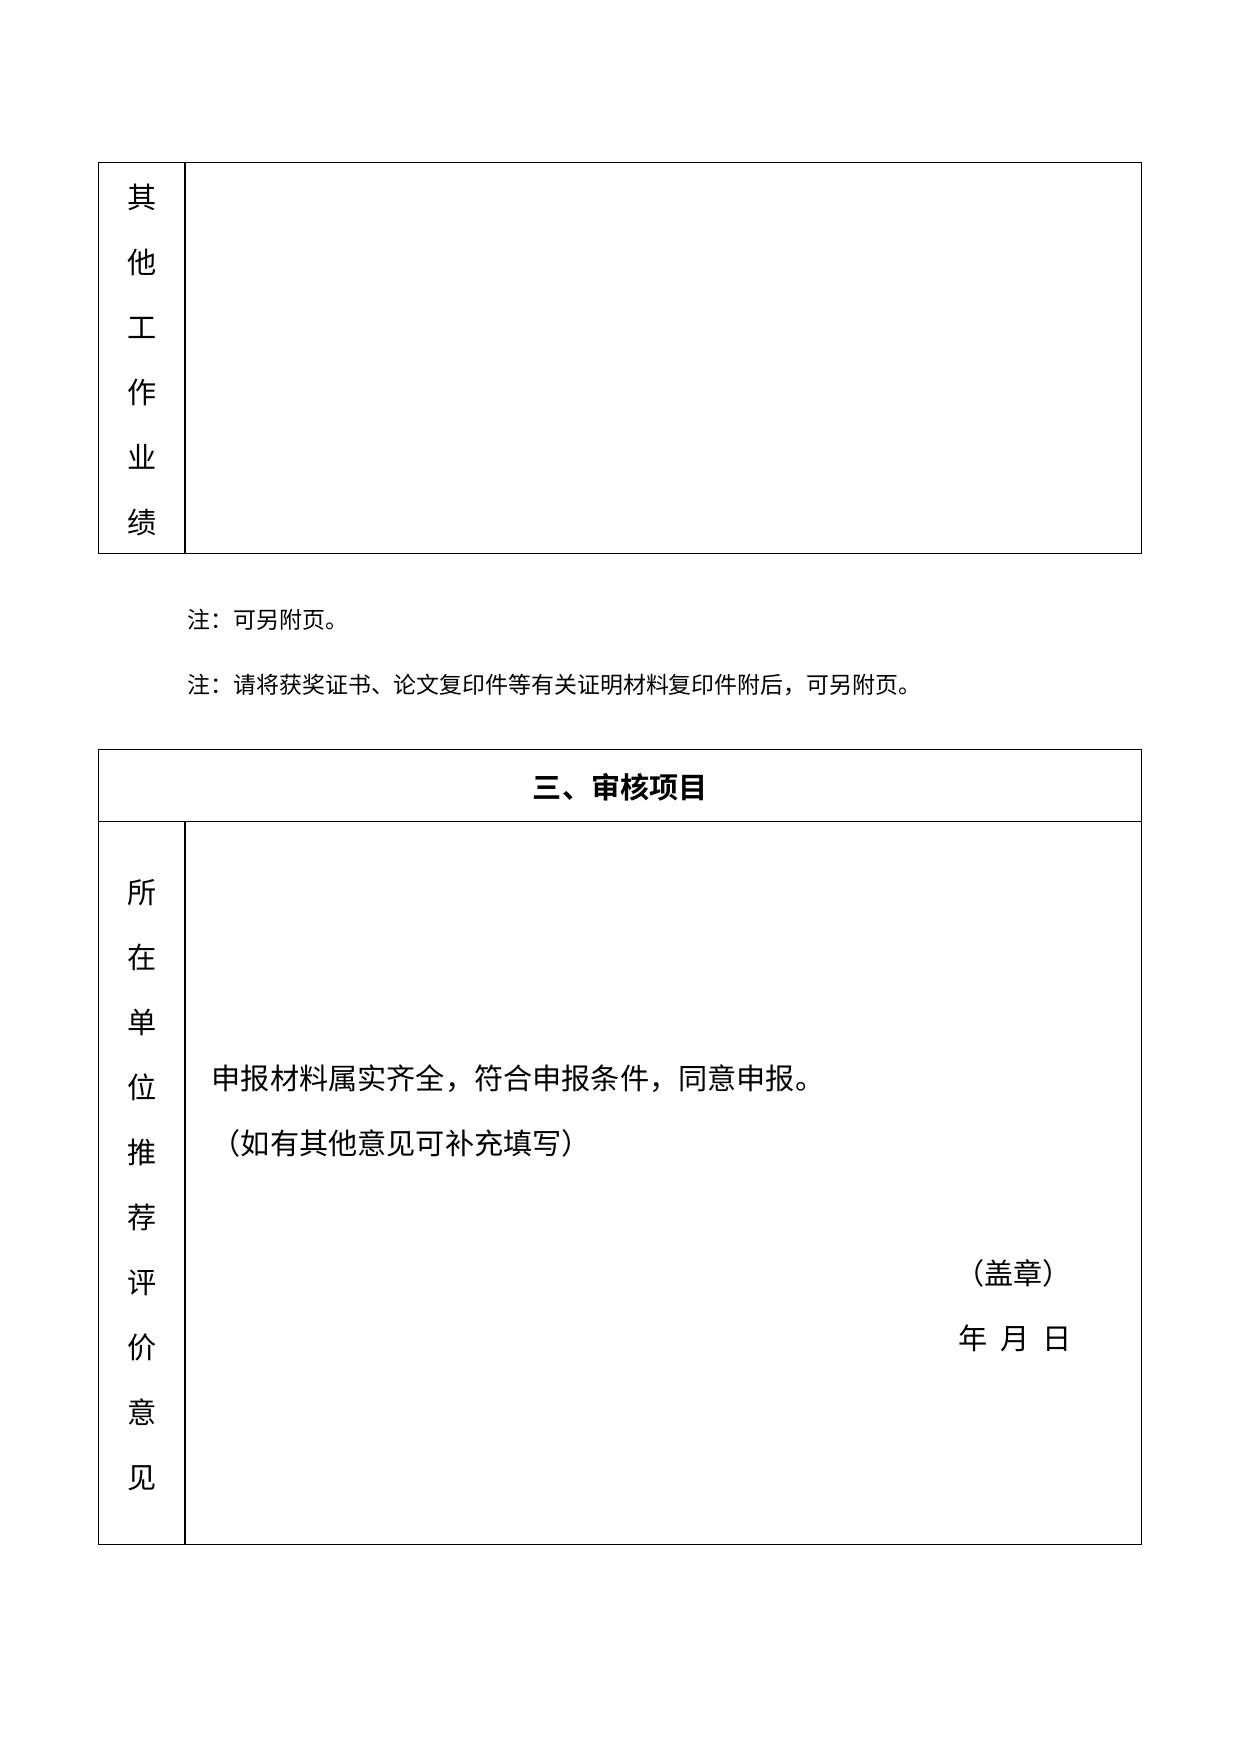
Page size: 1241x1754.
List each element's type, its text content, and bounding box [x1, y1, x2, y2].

table_cell 所 在 单 位 推 荐 评 价 意 见 [99, 822, 184, 1544]
table_cell 其 他 工 作 业 绩 [99, 163, 184, 553]
text 注：请将获奖证书、论文复印件等有关证明材料复印件附后，可另附页。 [187, 652, 1053, 717]
table_cell 申报材料属实齐全，符合申报条件，同意申报。 （如有其他意见可补充填写） （盖章） 年 月 日 [186, 822, 1141, 1544]
table_cell [186, 163, 1141, 553]
text 注：可另附页。 [187, 587, 1053, 652]
table_header 三、审核项目 [99, 750, 1141, 821]
